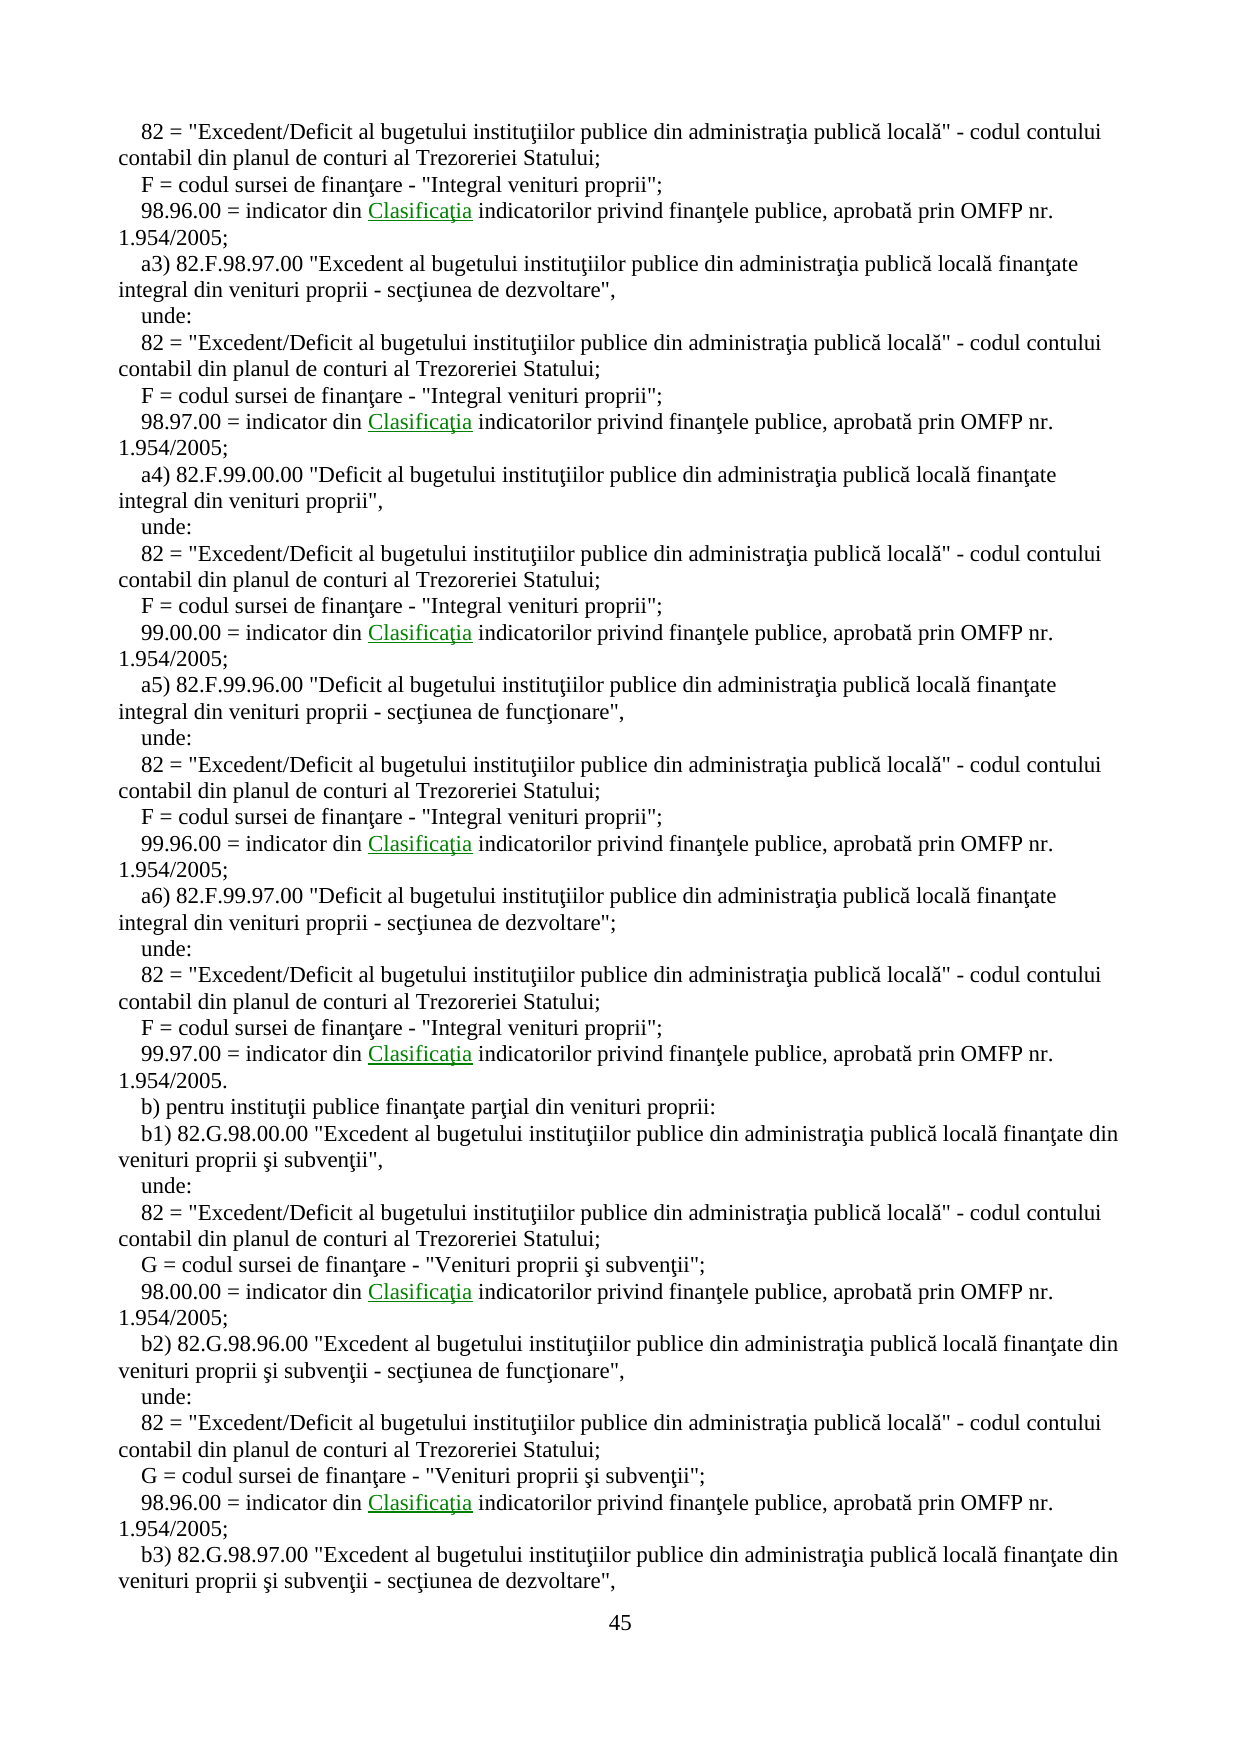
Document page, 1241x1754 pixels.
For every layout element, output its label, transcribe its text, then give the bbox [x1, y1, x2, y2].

text b2) 82.G.98.96.00 "Excedent al bugetului instituţiilor publice din administraţia publică locală finanţate din venituri proprii şi subvenţii - secţiunea de funcţionare", [118, 1330, 1122, 1383]
text G = codul sursei de finanţare - "Venituri proprii şi subvenţii"; [118, 1251, 1122, 1278]
text a6) 82.F.99.97.00 "Deficit al bugetului instituţiilor publice din administraţia publică locală finanţate integral din venituri proprii - secţiunea de dezvoltare"; [118, 882, 1122, 935]
text F = codul sursei de finanţare - "Integral venituri proprii"; [118, 592, 1122, 619]
text unde: [118, 1172, 1122, 1199]
text unde: [118, 303, 1122, 329]
text 98.97.00 = indicator din Clasificaţia indicatorilor privind finanţele publice, aprobată prin OMFP nr. 1.954/2005; [118, 408, 1122, 461]
text unde: [118, 513, 1122, 540]
text F = codul sursei de finanţare - "Integral venituri proprii"; [118, 803, 1122, 830]
text 98.96.00 = indicator din Clasificaţia indicatorilor privind finanţele publice, aprobată prin OMFP nr. 1.954/2005; [118, 1488, 1122, 1541]
text a4) 82.F.99.00.00 "Deficit al bugetului instituţiilor publice din administraţia publică locală finanţate integral din venituri proprii", [118, 461, 1122, 513]
text 99.97.00 = indicator din Clasificaţia indicatorilor privind finanţele publice, aprobată prin OMFP nr. 1.954/2005. [118, 1041, 1122, 1093]
text a3) 82.F.98.97.00 "Excedent al bugetului instituţiilor publice din administraţia publică locală finanţate integral din venituri proprii - secţiunea de dezvoltare", [118, 250, 1122, 303]
text G = codul sursei de finanţare - "Venituri proprii şi subvenţii"; [118, 1462, 1122, 1488]
text 98.96.00 = indicator din Clasificaţia indicatorilor privind finanţele publice, aprobată prin OMFP nr. 1.954/2005; [118, 197, 1122, 250]
text F = codul sursei de finanţare - "Integral venituri proprii"; [118, 382, 1122, 408]
text unde: [118, 1383, 1122, 1409]
text 99.96.00 = indicator din Clasificaţia indicatorilor privind finanţele publice, aprobată prin OMFP nr. 1.954/2005; [118, 830, 1122, 882]
text unde: [118, 935, 1122, 961]
text F = codul sursei de finanţare - "Integral venituri proprii"; [118, 1014, 1122, 1041]
text b) pentru instituţii publice finanţate parţial din venituri proprii: [118, 1093, 1122, 1119]
text F = codul sursei de finanţare - "Integral venituri proprii"; [118, 171, 1122, 197]
text 99.00.00 = indicator din Clasificaţia indicatorilor privind finanţele publice, aprobată prin OMFP nr. 1.954/2005; [118, 619, 1122, 672]
text 98.00.00 = indicator din Clasificaţia indicatorilor privind finanţele publice, aprobată prin OMFP nr. 1.954/2005; [118, 1278, 1122, 1330]
text unde: [118, 724, 1122, 751]
text a5) 82.F.99.96.00 "Deficit al bugetului instituţiilor publice din administraţia publică locală finanţate integral din venituri proprii - secţiunea de funcţionare", [118, 672, 1122, 724]
text b3) 82.G.98.97.00 "Excedent al bugetului instituţiilor publice din administraţia publică locală finanţate din venituri proprii şi subvenţii - secţiunea de dezvoltare", [118, 1541, 1122, 1594]
text b1) 82.G.98.00.00 "Excedent al bugetului instituţiilor publice din administraţia publică locală finanţate din venituri proprii şi subvenţii", [118, 1119, 1122, 1172]
